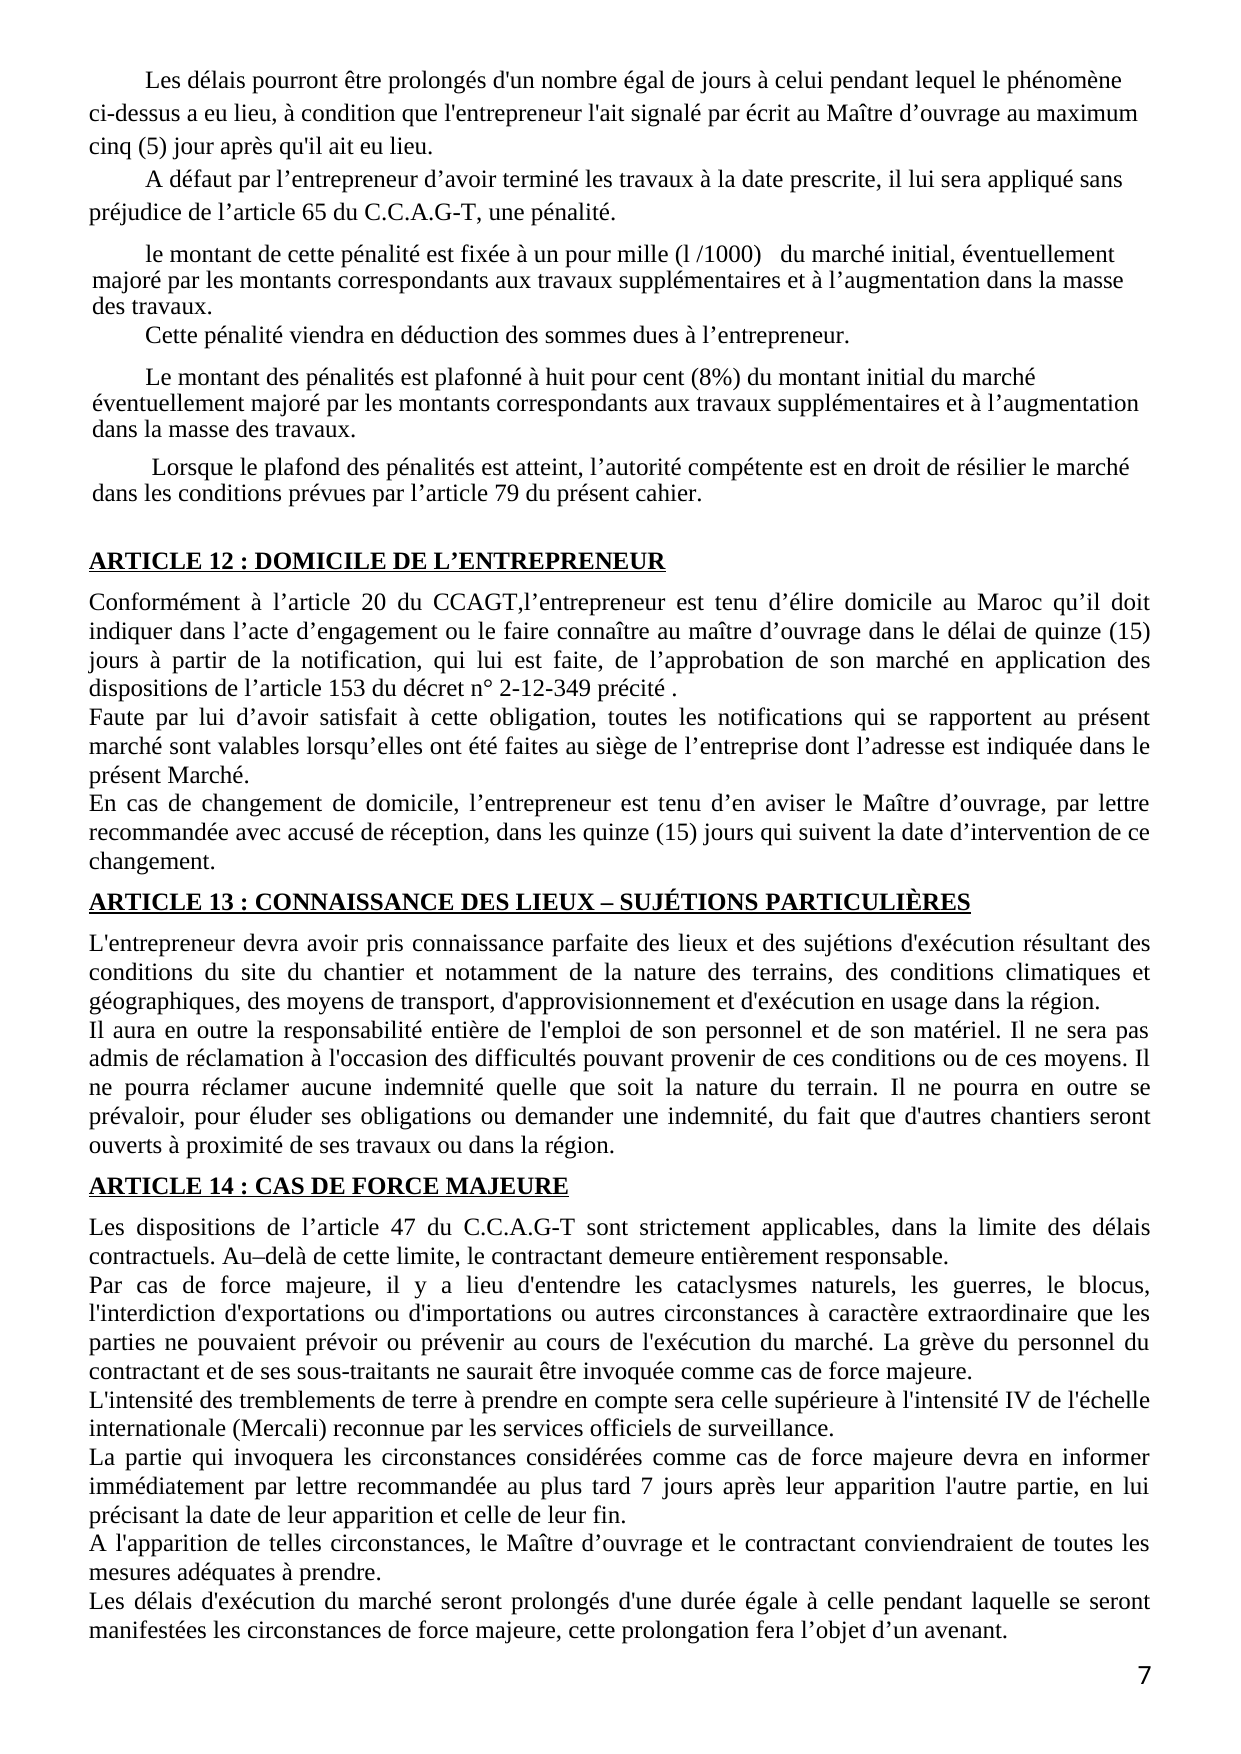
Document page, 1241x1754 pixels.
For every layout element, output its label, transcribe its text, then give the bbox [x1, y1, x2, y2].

text A l'apparition de telles circonstances, le Maître d’ouvrage et le contractant conviendraient de toutes les mesures adéquates à prendre. [89, 1528, 1152, 1586]
text Par cas de force majeure, il y a lieu d'entendre les cataclysmes naturels, les guerres, le blocus, l'interdiction d'exportations ou d'importations ou autres circonstances à caractère extraordinaire que les parties ne pouvaient prévoir ou prévenir au cours de l'exécution du marché. La grève du personnel du contractant et de ses sous-traitants ne saurait être invoquée comme cas de force majeure. [89, 1270, 1152, 1385]
text L'entrepreneur devra avoir pris connaissance parfaite des lieux et des sujétions d'exécution résultant des conditions du site du chantier et notamment de la nature des terrains, des conditions climatiques et géographiques, des moyens de transport, d'approvisionnement et d'exécution en usage dans la région. [89, 928, 1152, 1015]
text Lorsque le plafond des pénalités est atteint, l’autorité compétente est en droit de résilier le marché dans les conditions prévues par l’article 79 du présent cahier. [92, 455, 1150, 507]
text Les délais pourront être prolongés d'un nombre égal de jours à celui pendant lequel le phénomène ci-dessus a eu lieu, à condition que l'entrepreneur l'ait signalé par écrit au Maître d’ouvrage au maximum cinq (5) jour après qu'il ait eu lieu. [89, 65, 1152, 160]
text ARTICLE 14 : CAS DE FORCE MAJEURE [89, 1171, 1152, 1200]
text ARTICLE 13 : CONNAISSANCE DES LIEUX – SUJÉTIONS PARTICULIÈRES [89, 887, 1152, 916]
text En cas de changement de domicile, l’entrepreneur est tenu d’en aviser le Maître d’ouvrage, par lettre recommandée avec accusé de réception, dans les quinze (15) jours qui suivent la date d’intervention de ce changement. [89, 788, 1152, 875]
text A défaut par l’entrepreneur d’avoir terminé les travaux à la date prescrite, il lui sera appliqué sans préjudice de l’article 65 du C.C.A.G-T, une pénalité. [89, 164, 1152, 226]
text Conformément à l’article 20 du CCAGT,l’entrepreneur est tenu d’élire domicile au Maroc qu’il doit indiquer dans l’acte d’engagement ou le faire connaître au maître d’ouvrage dans le délai de quinze (15) jours à partir de la notification, qui lui est faite, de l’approbation de son marché en application des dispositions de l’article 153 du décret n° 2-12-349 précité . [89, 587, 1152, 702]
text Le montant des pénalités est plafonné à huit pour cent (8%) du montant initial du marché éventuellement majoré par les montants correspondants aux travaux supplémentaires et à l’augmentation dans la masse des travaux. [92, 365, 1150, 443]
text Il aura en outre la responsabilité entière de l'emploi de son personnel et de son matériel. Il ne sera pas admis de réclamation à l'occasion des difficultés pouvant provenir de ces conditions ou de ces moyens. Il ne pourra réclamer aucune indemnité quelle que soit la nature du terrain. Il ne pourra en outre se prévaloir, pour éluder ses obligations ou demander une indemnité, du fait que d'autres chantiers seront ouverts à proximité de ses travaux ou dans la région. [89, 1015, 1152, 1158]
text Les dispositions de l’article 47 du C.C.A.G-T sont strictement applicables, dans la limite des délais contractuels. Au–delà de cette limite, le contractant demeure entièrement responsable. [89, 1212, 1152, 1270]
text Cette pénalité viendra en déduction des sommes dues à l’entrepreneur. [89, 320, 1152, 349]
text le montant de cette pénalité est fixée à un pour mille (l /1000) du marché initial, éventuellement majoré par les montants correspondants aux travaux supplémentaires et à l’augmentation dans la masse des travaux. [92, 242, 1150, 320]
text Faute par lui d’avoir satisfait à cette obligation, toutes les notifications qui se rapportent au présent marché sont valables lorsqu’elles ont été faites au siège de l’entreprise dont l’adresse est indiquée dans le présent Marché. [89, 702, 1152, 788]
text La partie qui invoquera les circonstances considérées comme cas de force majeure devra en informer immédiatement par lettre recommandée au plus tard 7 jours après leur apparition l'autre partie, en lui précisant la date de leur apparition et celle de leur fin. [89, 1442, 1152, 1528]
text ARTICLE 12 : DOMICILE DE L’ENTREPRENEUR [89, 546, 1152, 575]
text Les délais d'exécution du marché seront prolongés d'une durée égale à celle pendant laquelle se seront manifestées les circonstances de force majeure, cette prolongation fera l’objet d’un avenant. [89, 1586, 1152, 1643]
text L'intensité des tremblements de terre à prendre en compte sera celle supérieure à l'intensité IV de l'échelle internationale (Mercali) reconnue par les services officiels de surveillance. [89, 1385, 1152, 1442]
